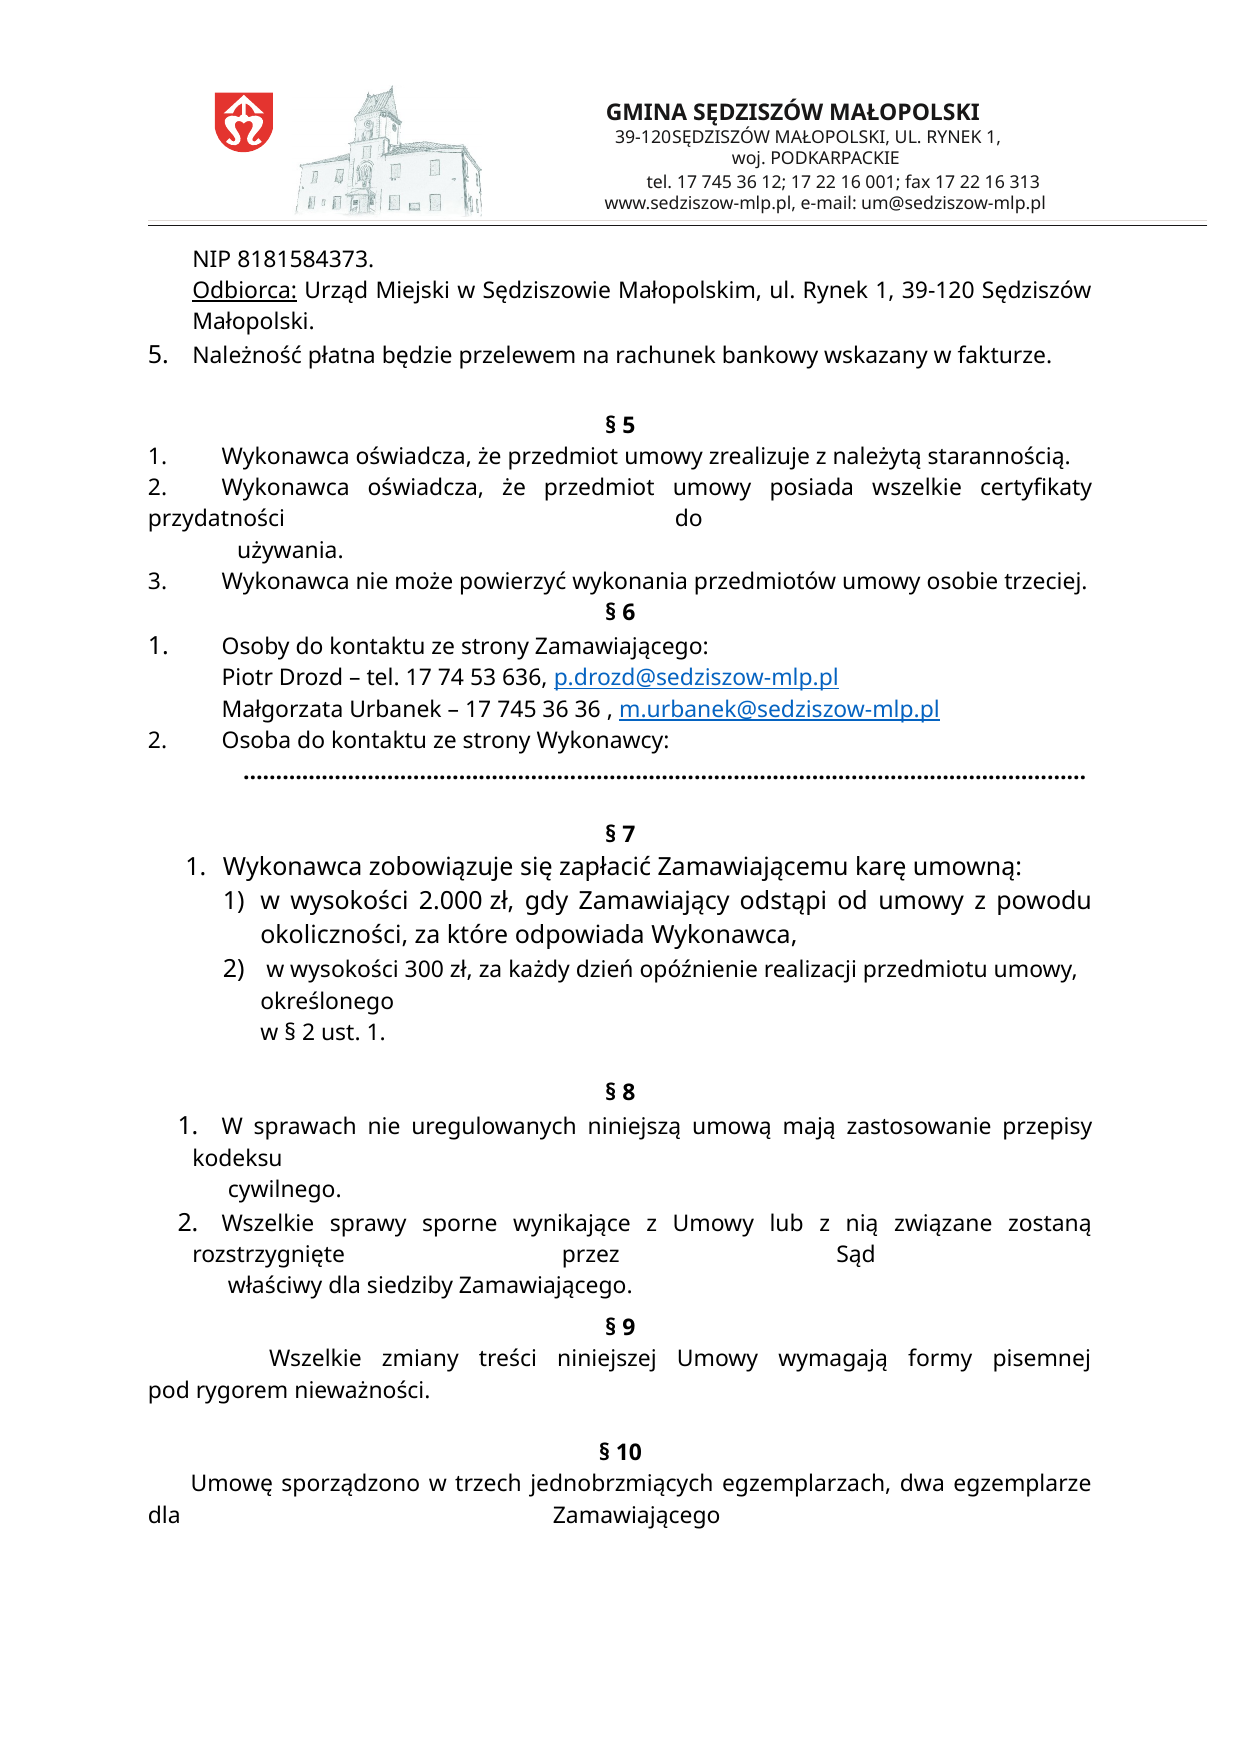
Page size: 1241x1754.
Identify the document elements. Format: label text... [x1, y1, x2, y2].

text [192, 87, 1093, 274]
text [148, 1467, 1093, 1530]
text § 6 [148, 596, 1093, 627]
list Osoba do kontaktu ze strony Wykonawcy: [148, 724, 1093, 755]
text § 7 [148, 818, 1093, 849]
list Wszelkie sprawy sporne wynikające z Umowy lub z nią związane zostaną rozstrzygnięte przez Sąd właściwy dla siedziby Zamawiającego. [177, 1204, 1093, 1301]
list Wykonawca oświadcza, że przedmiot umowy zrealizuje z należytą starannością. [148, 440, 1093, 471]
text § 9 [148, 1311, 1093, 1342]
list W sprawach nie uregulowanych niniejszą umową mają zastosowanie przepisy kodeksu cywilnego. [177, 1108, 1093, 1204]
text Małgorzata Urbanek – 17 745 36 36 , m.urbanek@sedziszow-mlp.pl [148, 693, 1093, 724]
list w wysokości 300 zł, za każdy dzień opóźnienie realizacji przedmiotu umowy, określonego w § 2 ust. 1. [223, 951, 1093, 1076]
list Wykonawca nie może powierzyć wykonania przedmiotów umowy osobie trzeciej. [148, 565, 1093, 596]
text ………………………………………………………………………………………………………………… [148, 755, 1093, 786]
text Piotr Drozd – tel. 17 74 53 636, p.drozd@sedziszow-mlp.pl [148, 661, 1093, 693]
list w wysokości 2.000 zł, gdy Zamawiający odstąpi od umowy z powodu okoliczności, za które odpowiada Wykonawca, [223, 883, 1093, 951]
list Wykonawca oświadcza, że przedmiot umowy posiada wszelkie certyfikaty przydatności do używania. [148, 471, 1093, 565]
list Wykonawca zobowiązuje się zapłacić Zamawiającemu karę umowną: [185, 849, 1093, 883]
text Odbiorca: Urząd Miejski w Sędziszowie Małopolskim, ul. Rynek 1, 39-120 Sędziszów Małopolski. [192, 274, 1093, 336]
list Należność płatna będzie przelewem na rachunek bankowy wskazany w fakturze. [148, 336, 1093, 370]
list Osoby do kontaktu ze strony Zamawiającego: [148, 627, 1093, 661]
text § 8 [148, 1076, 1093, 1108]
text § 5 [148, 408, 1093, 440]
text § 10 [148, 1436, 1093, 1467]
text Wszelkie zmiany treści niniejszej Umowy wymagają formy pisemnej pod rygorem nieważności. [148, 1342, 1093, 1405]
